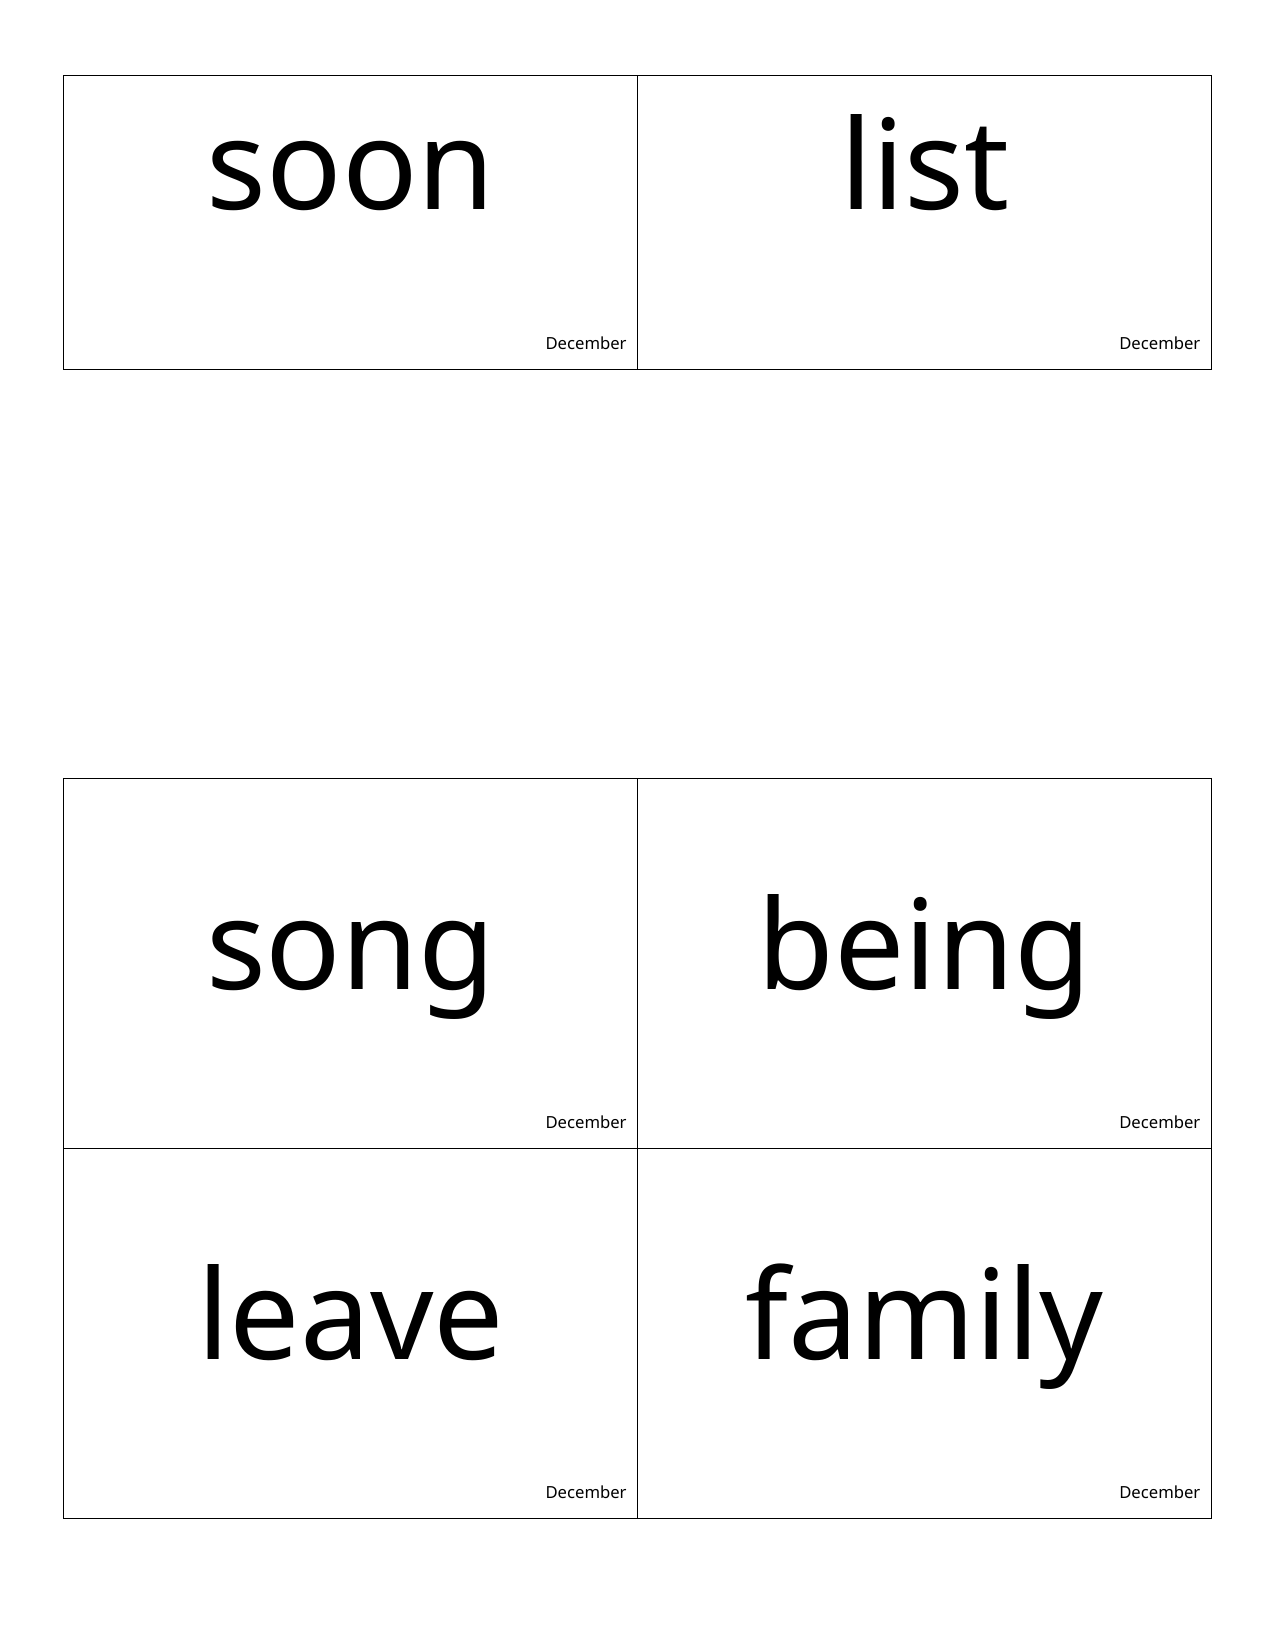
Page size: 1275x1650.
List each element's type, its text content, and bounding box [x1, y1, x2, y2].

table_cell family December [638, 1149, 1211, 1518]
table_header song December [64, 779, 637, 1148]
table_cell leave December [64, 1149, 637, 1518]
table_cell list December [638, 76, 1211, 368]
table_cell soon December [64, 76, 637, 368]
table_header being December [638, 779, 1211, 1148]
